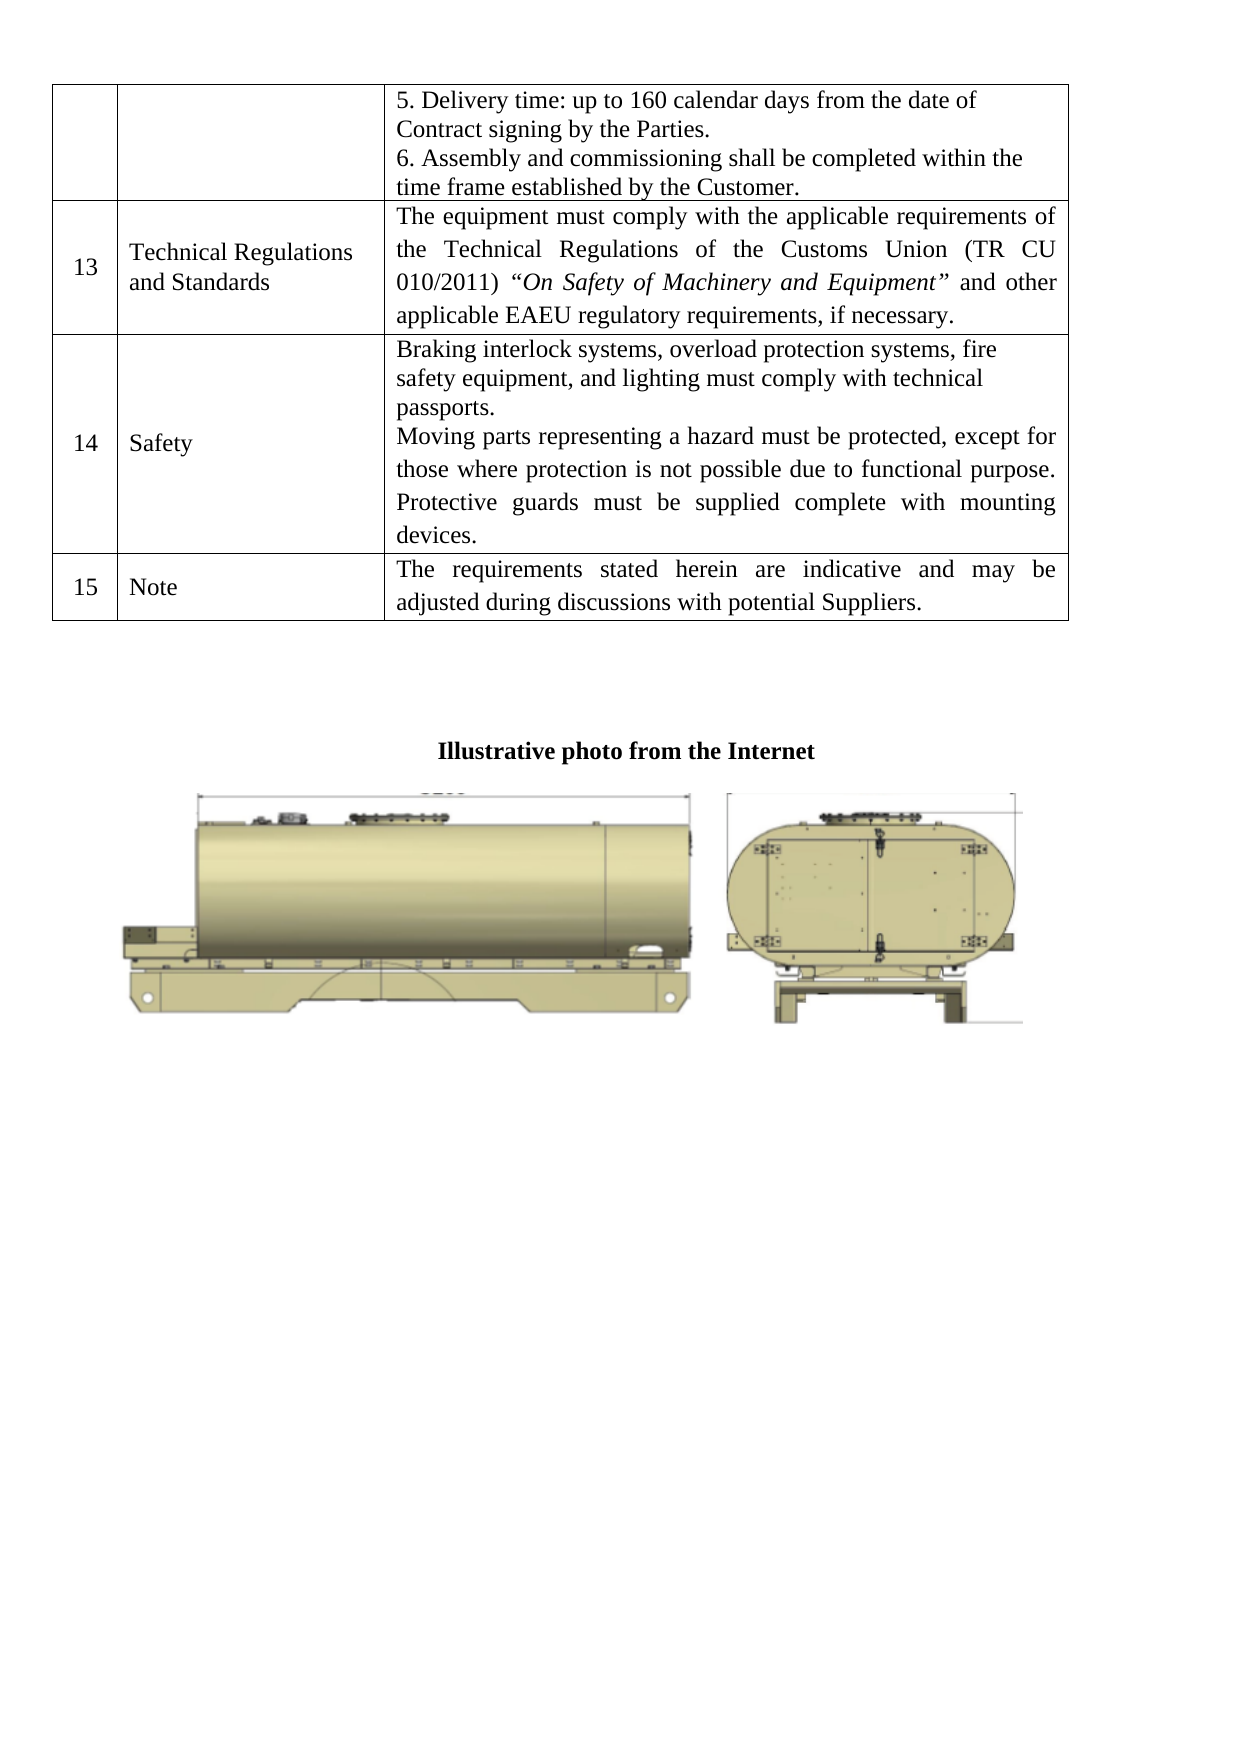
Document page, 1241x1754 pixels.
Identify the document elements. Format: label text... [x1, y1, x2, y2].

text Illustrative photo from the Internet [118, 736, 1134, 765]
table_cell Note [118, 554, 384, 620]
table_cell The requirements stated herein are indicative and may be adjusted during discussions with potential Suppliers. [385, 554, 1068, 620]
picture [118, 793, 695, 1015]
table_cell 12 [53, 85, 117, 200]
table_cell Braking interlock systems, overload protection systems, fire safety equipment, and lighting must comply with technical passports. Moving parts representing a hazard must be protected, except for those where protection is not possible due to functional purpose. Protective guards must be supplied complete with mounting devices. [385, 335, 1068, 553]
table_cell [118, 85, 384, 200]
table_cell Technical Regulations and Standards [118, 201, 384, 333]
picture [713, 793, 1023, 1028]
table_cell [385, 85, 1068, 200]
table_cell 13 [53, 201, 117, 333]
table_cell 14 [53, 335, 117, 553]
table_cell The equipment must comply with the applicable requirements of the Technical Regulations of the Customs Union (TR CU 010/2011) “On Safety of Machinery and Equipment” and other applicable EAEU regulatory requirements, if necessary. [385, 201, 1068, 333]
table_cell Safety [118, 335, 384, 553]
table_cell 15 [53, 554, 117, 620]
